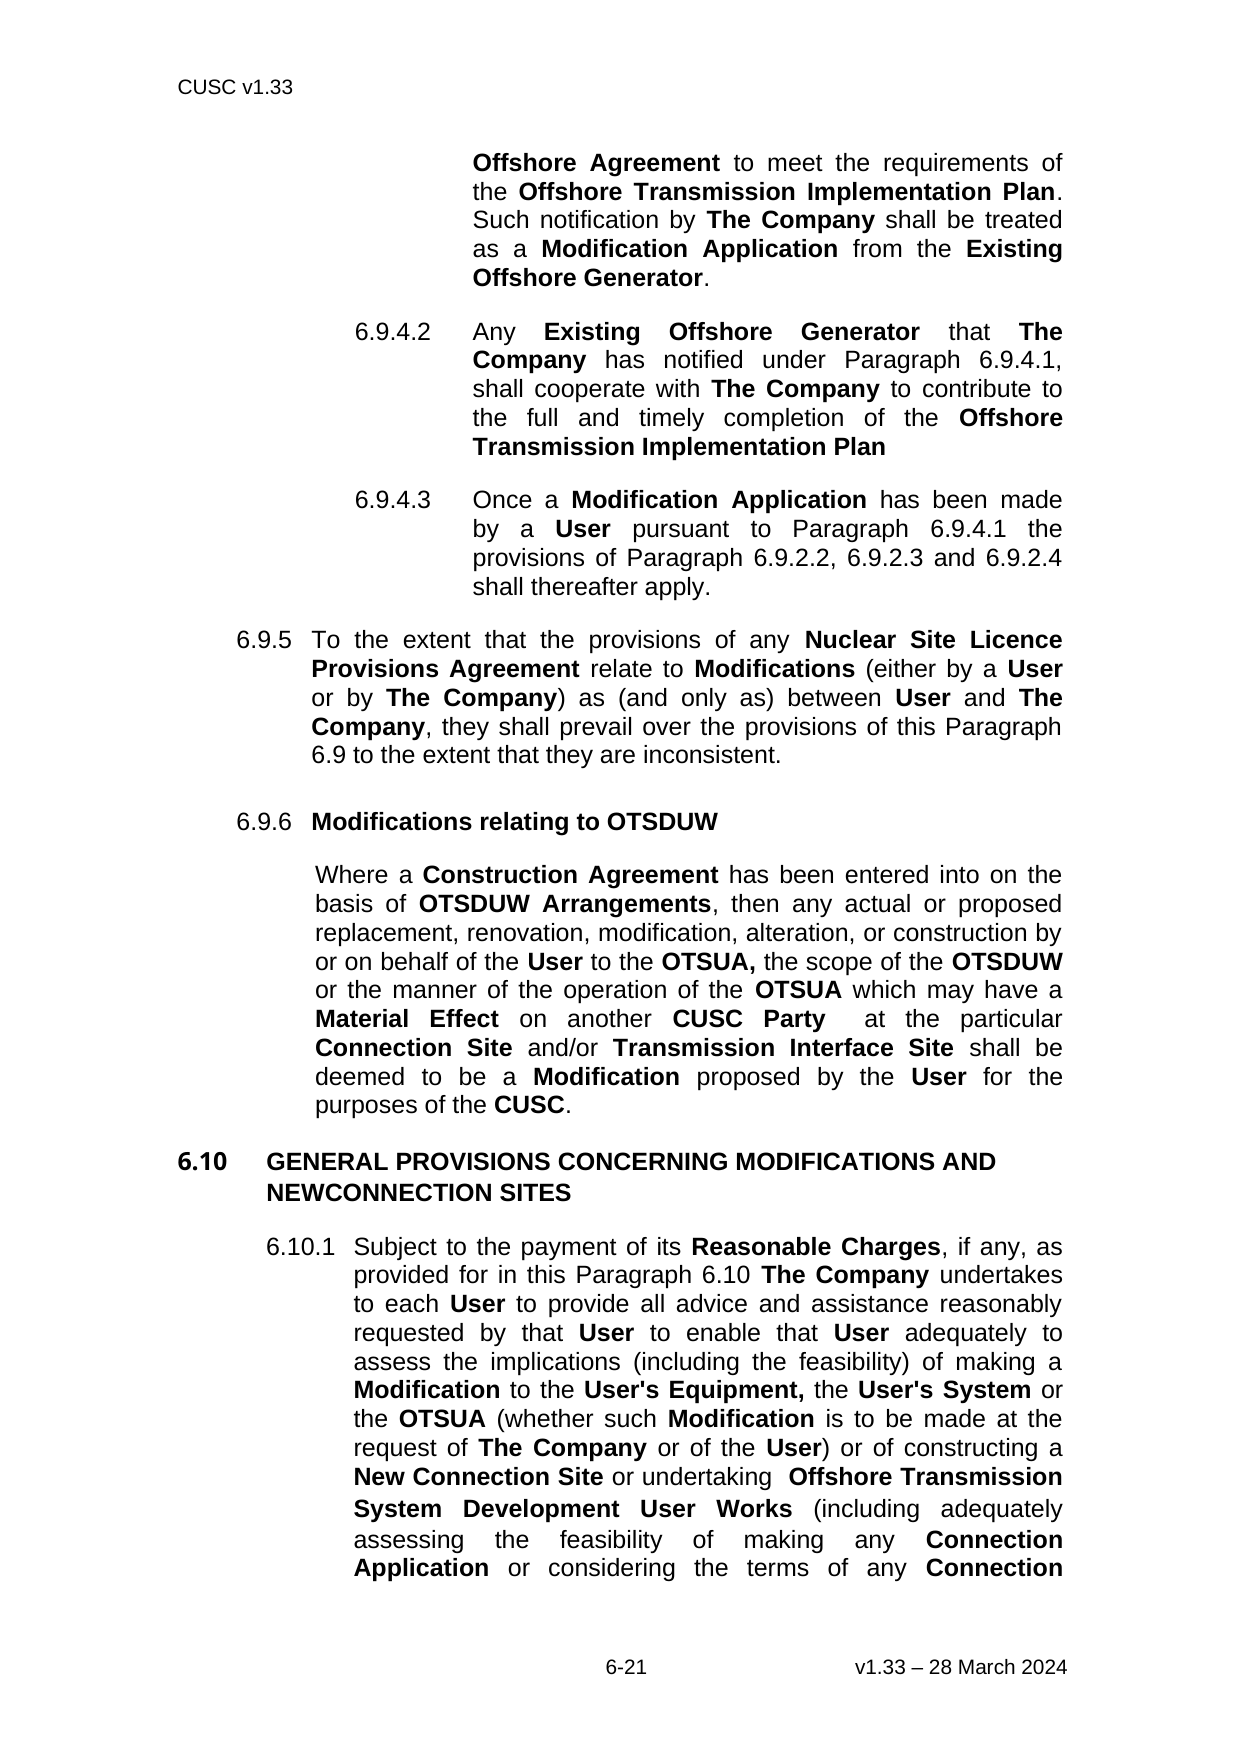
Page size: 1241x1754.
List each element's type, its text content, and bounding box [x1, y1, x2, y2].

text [354, 148, 1063, 291]
subtitle GENERAL PROVISIONS CONCERNING MODIFICATIONS AND NEWCONNECTION SITES [177, 1144, 1063, 1207]
subtitle 6.9.5 To the extent that the provisions of any Nuclear Site Licence Provisions Agreement relate to Modifications (either by a User or by The Company) as (and only as) between User and The Company, they shall prevail over the provisions of this Paragraph 6.9 to the extent that they are inconsistent. [236, 625, 1063, 769]
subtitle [266, 1232, 1063, 1582]
text 6.9.4.2 Any Existing Offshore Generator that The Company has notified under Paragraph 6.9.4.1, shall cooperate with The Company to contribute to the full and timely completion of the Offshore Transmission Implementation Plan [354, 316, 1063, 460]
subtitle Where a Construction Agreement has been entered into on the basis of OTSDUW Arrangements, then any actual or proposed replacement, renovation, modification, alteration, or construction by or on behalf of the User to the OTSUA, the scope of the OTSDUW or the manner of the operation of the OTSUA which may have a Material Effect on another CUSC Party at the particular Connection Site and/or Transmission Interface Site shall be deemed to be a Modification proposed by the User for the purposes of the CUSC. [315, 860, 1063, 1119]
text 6.9.4.3 Once a Modification Application has been made by a User pursuant to Paragraph 6.9.4.1 the provisions of Paragraph 6.9.2.2, 6.9.2.3 and 6.9.2.4 shall thereafter apply. [354, 485, 1063, 600]
subtitle 6.9.6 Modifications relating to OTSDUW [236, 806, 1063, 835]
